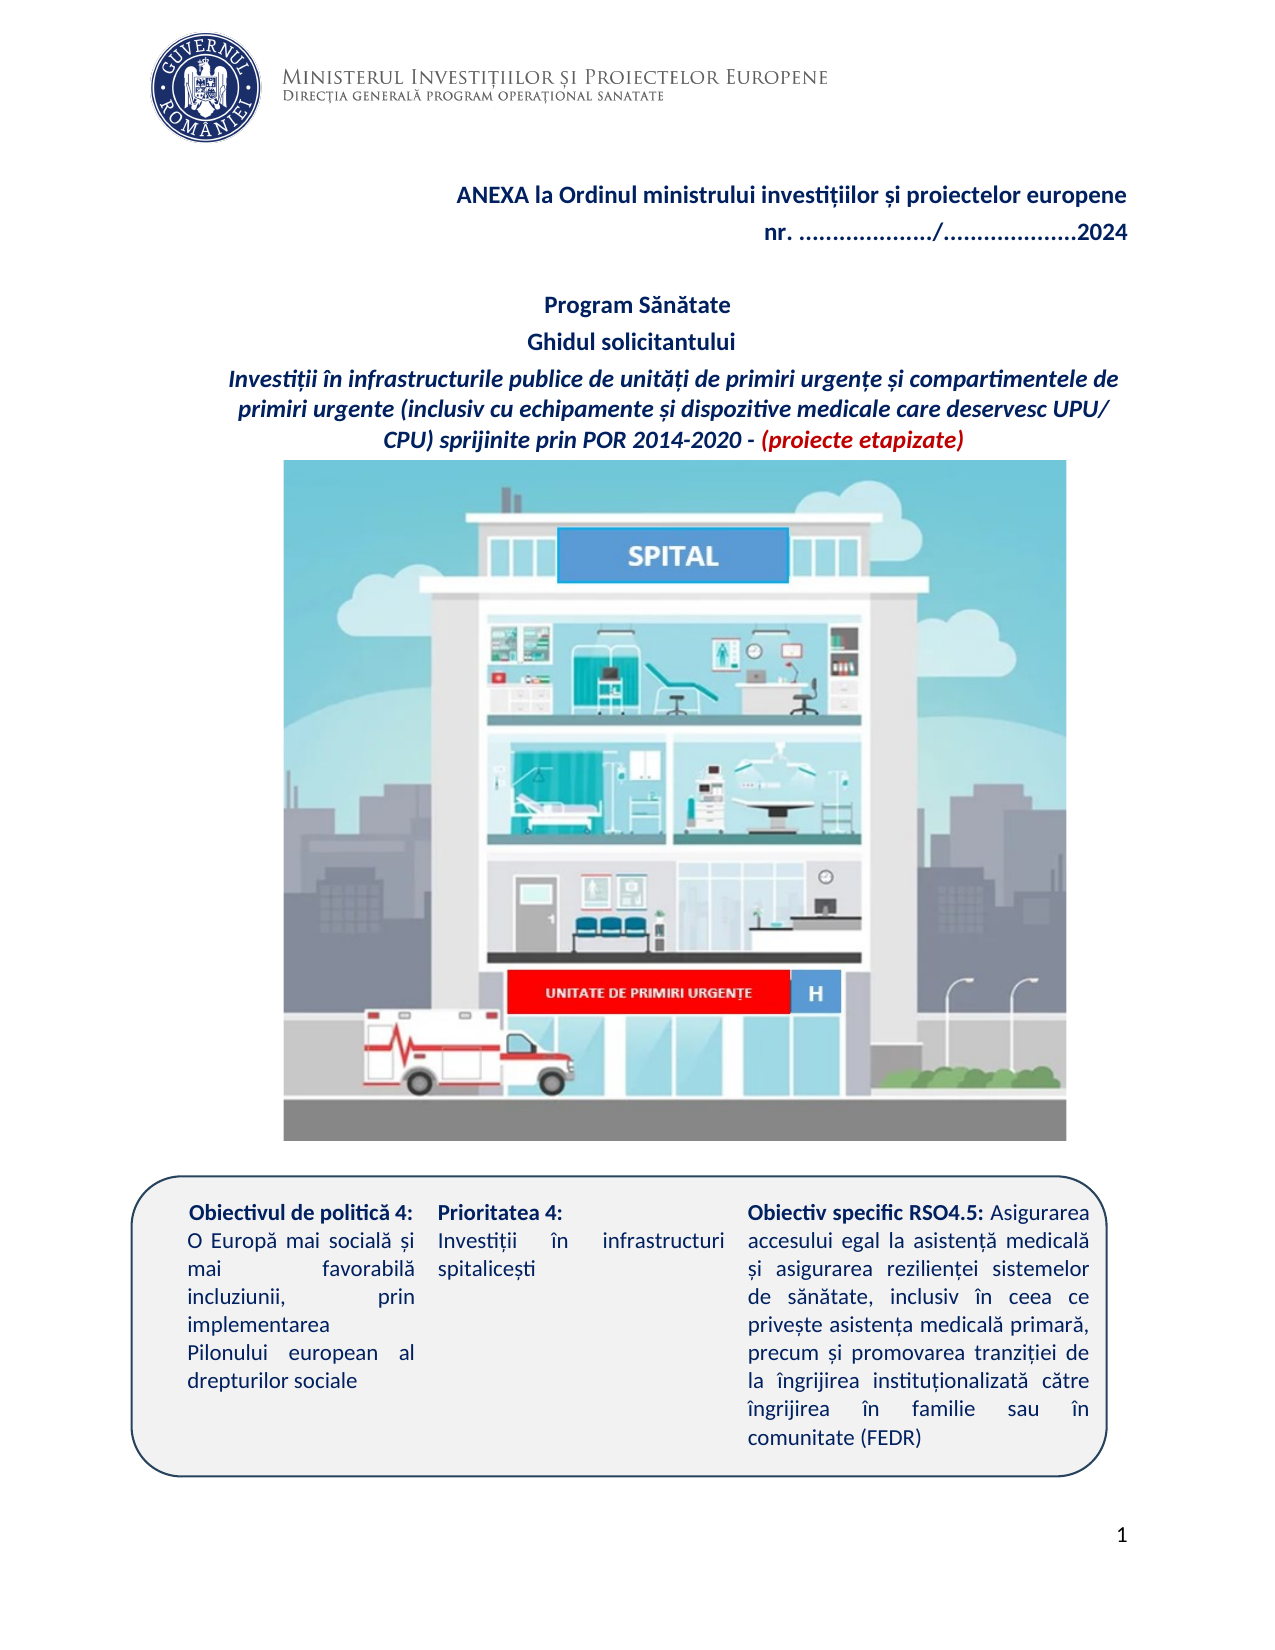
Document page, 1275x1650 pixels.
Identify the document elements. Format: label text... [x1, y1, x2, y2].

text Program Sănătate [148, 289, 1127, 320]
text nr. ..................../....................2024 [148, 216, 1127, 246]
picture [147, 29, 852, 145]
text Ghidul solicitantului [148, 326, 1115, 357]
list Investiții în infrastructurile publice de unități de primiri urgențe și compartimentele de primiri urgente (inclusiv cu echipamente și dispozitive medicale care deservesc UPU/ CPU) sprijinite prin POR 2014-2020 - (proiecte etapizate) [223, 363, 1127, 454]
picture [283, 460, 1067, 1141]
text ANEXA la Ordinul ministrului investițiilor și proiectelor europene [148, 179, 1127, 210]
